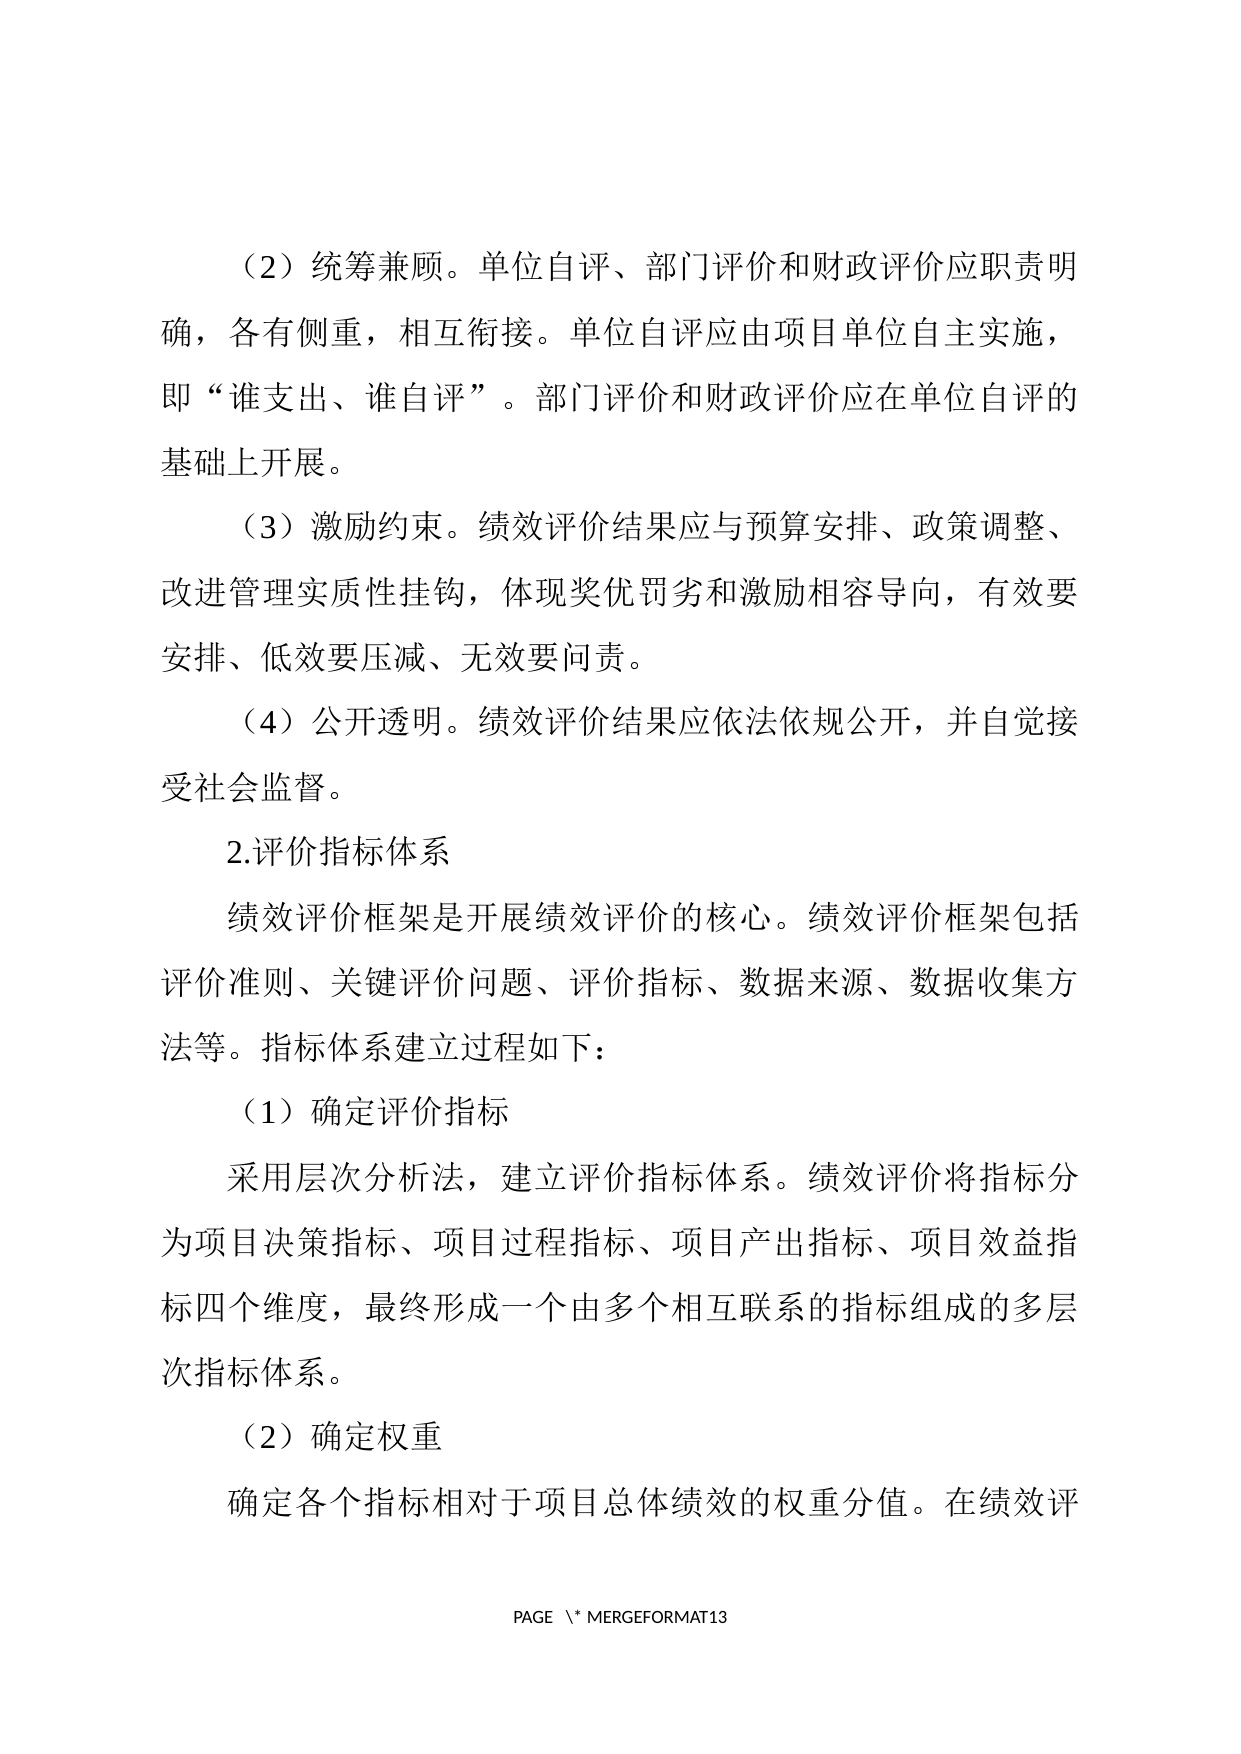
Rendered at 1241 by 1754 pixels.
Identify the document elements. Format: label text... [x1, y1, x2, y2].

title （2）确定权重 [159, 1403, 1081, 1468]
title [159, 1468, 1081, 1533]
title 采用层次分析法，建立评价指标体系。绩效评价将指标分为项目决策指标、项目过程指标、项目产出指标、项目效益指标四个维度，最终形成一个由多个相互联系的指标组成的多层次指标体系。 [159, 1143, 1081, 1403]
title （4）公开透明。绩效评价结果应依法依规公开，并自觉接受社会监督。 [159, 688, 1081, 818]
title （3）激励约束。绩效评价结果应与预算安排、政策调整、改进管理实质性挂钩，体现奖优罚劣和激励相容导向，有效要安排、低效要压减、无效要问责。 [159, 493, 1081, 688]
title 2.评价指标体系 [159, 818, 1081, 883]
title 绩效评价框架是开展绩效评价的核心。绩效评价框架包括评价准则、关键评价问题、评价指标、数据来源、数据收集方法等。指标体系建立过程如下： [159, 883, 1081, 1078]
title （1）确定评价指标 [159, 1078, 1081, 1143]
title （2）统筹兼顾。单位自评、部门评价和财政评价应职责明确，各有侧重，相互衔接。单位自评应由项目单位自主实施，即“谁支出、谁自评”。部门评价和财政评价应在单位自评的基础上开展。 [159, 233, 1081, 493]
